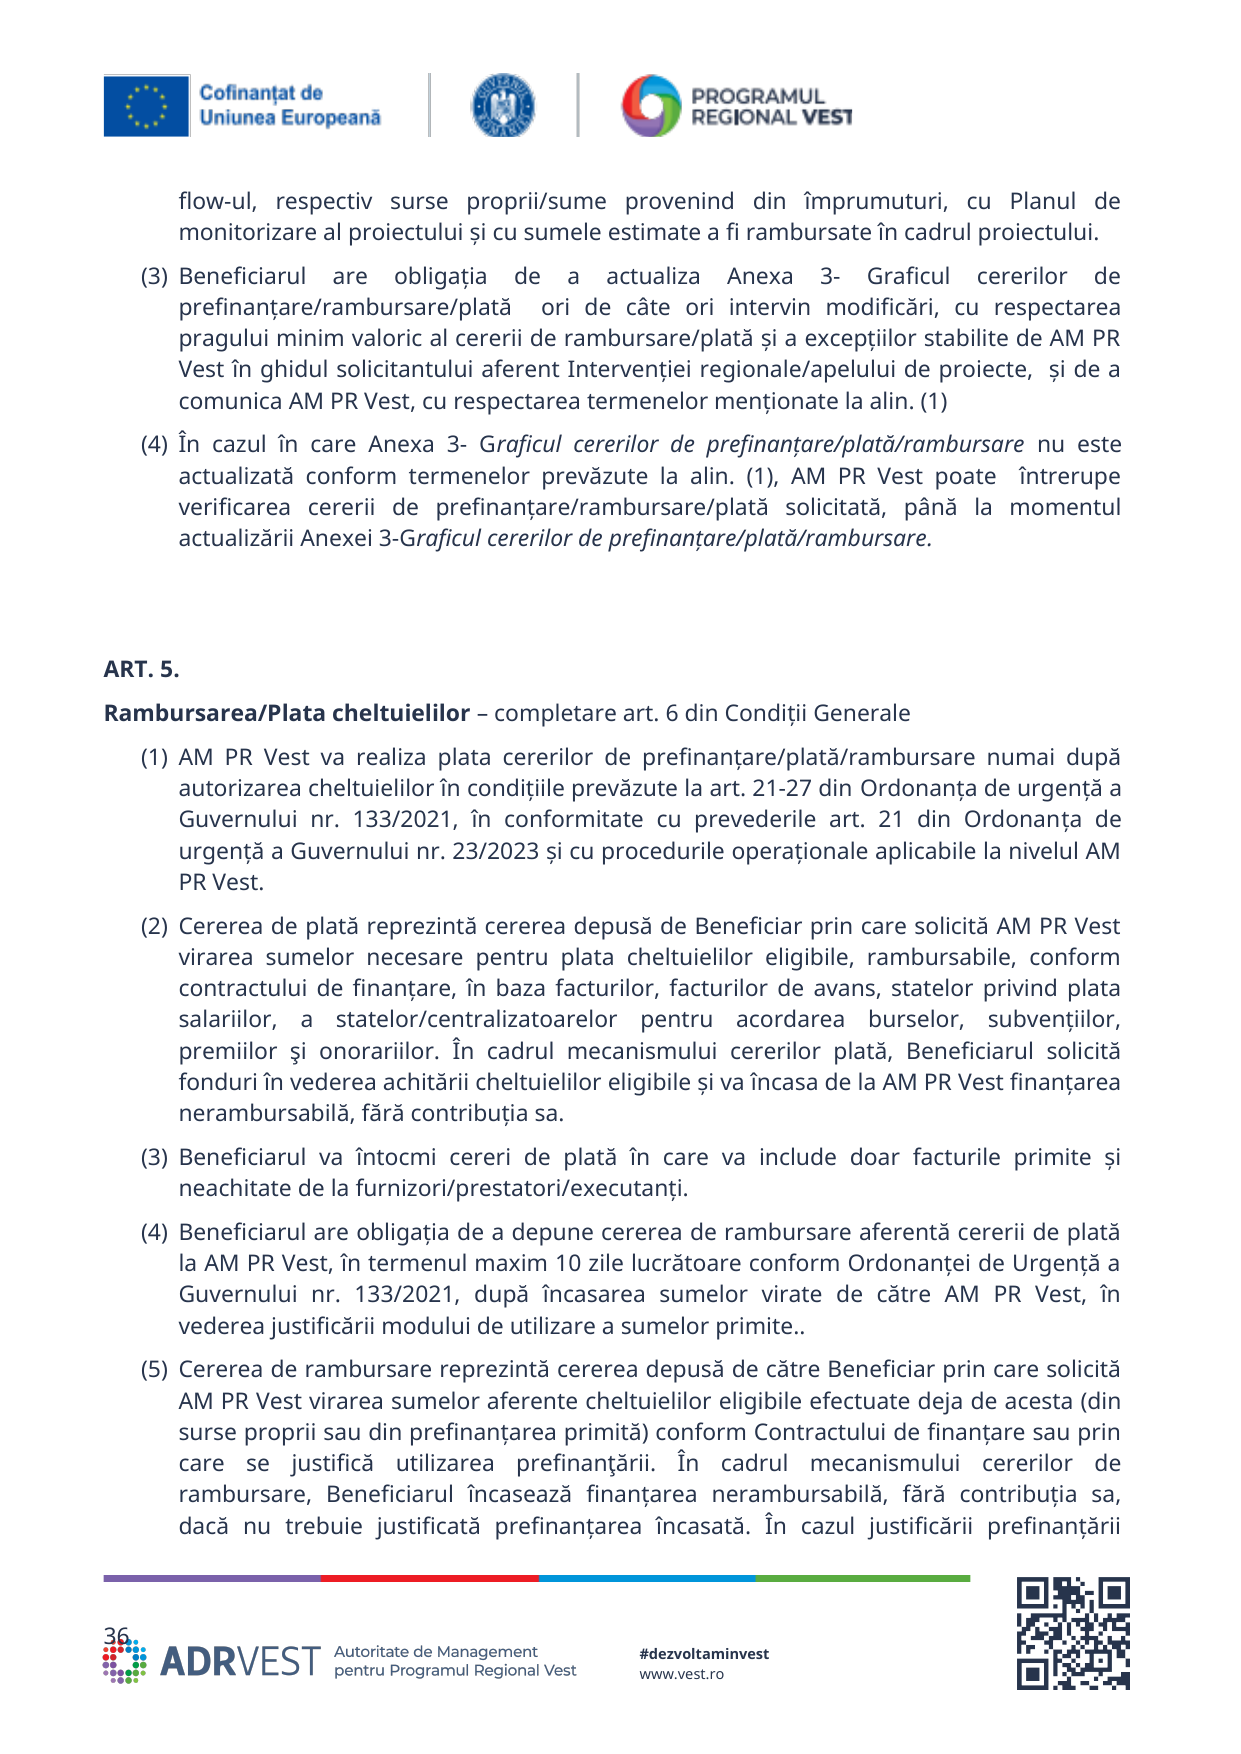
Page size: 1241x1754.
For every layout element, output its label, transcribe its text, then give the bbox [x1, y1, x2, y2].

list AM PR Vest va realiza plata cererilor de prefinanțare/plată/rambursare numai după autorizarea cheltuielilor în condițiile prevăzute la art. 21-27 din Ordonanţa de urgenţă a Guvernului nr. 133/2021, în conformitate cu prevederile art. 21 din Ordonanţa de urgenţă a Guvernului nr. 23/2023 și cu procedurile operaționale aplicabile la nivelul AM PR Vest. [141, 741, 1122, 897]
picture [1008, 1568, 1139, 1699]
list Cererea de plată reprezintă cererea depusă de Beneficiar prin care solicită AM PR Vest virarea sumelor necesare pentru plata cheltuielilor eligibile, rambursabile, conform contractului de finanțare, în baza facturilor, facturilor de avans, statelor privind plata salariilor, a statelor/centralizatoarelor pentru acordarea burselor, subvențiilor, premiilor şi onorariilor. În cadrul mecanismului cererilor plată, Beneficiarul solicită fonduri în vederea achitării cheltuielilor eligibile și va încasa de la AM PR Vest finanțarea nerambursabilă, fără contribuția sa. [141, 909, 1122, 1128]
picture [119, 1636, 126, 1643]
list Beneficiarul va întocmi cereri de plată în care va include doar facturile primite și neachitate de la furnizori/prestatori/executanți. [141, 1141, 1122, 1203]
text ART. 5. [103, 653, 1122, 684]
list În cazul în care Anexa 3- Graficul cererilor de prefinanțare/plată/rambursare nu este actualizată conform termenelor prevăzute la alin. (1), AM PR Vest poate întrerupe verificarea cererii de prefinanțare/rambursare/plată solicitată, până la momentul actualizării Anexei 3-Graficul cererilor de prefinanțare/plată/rambursare. [141, 428, 1122, 553]
text Rambursarea/Plata cheltuielilor – completare art. 6 din Condiții Generale [103, 697, 1122, 728]
picture [93, 1636, 582, 1687]
list Beneficiarul are obligația de a actualiza Anexa 3- Graficul cererilor de prefinanțare/rambursare/plată ori de câte ori intervin modificări, cu respectarea pragului minim valoric al cererii de rambursare/plată și a excepțiilor stabilite de AM PR Vest în ghidul solicitantului aferent Intervenției regionale/apelului de proiecte, și de a comunica AM PR Vest, cu respectarea termenelor menționate la alin. (1) [141, 259, 1122, 416]
list Beneficiarul are obligația de a depune cererea de rambursare aferentă cererii de plată la AM PR Vest, în termenul maxim 10 zile lucrătoare conform Ordonanței de Urgență a Guvernului nr. 133/2021, după încasarea sumelor virate de către AM PR Vest, în vederea justificării modului de utilizare a sumelor primite.. [141, 1216, 1122, 1341]
